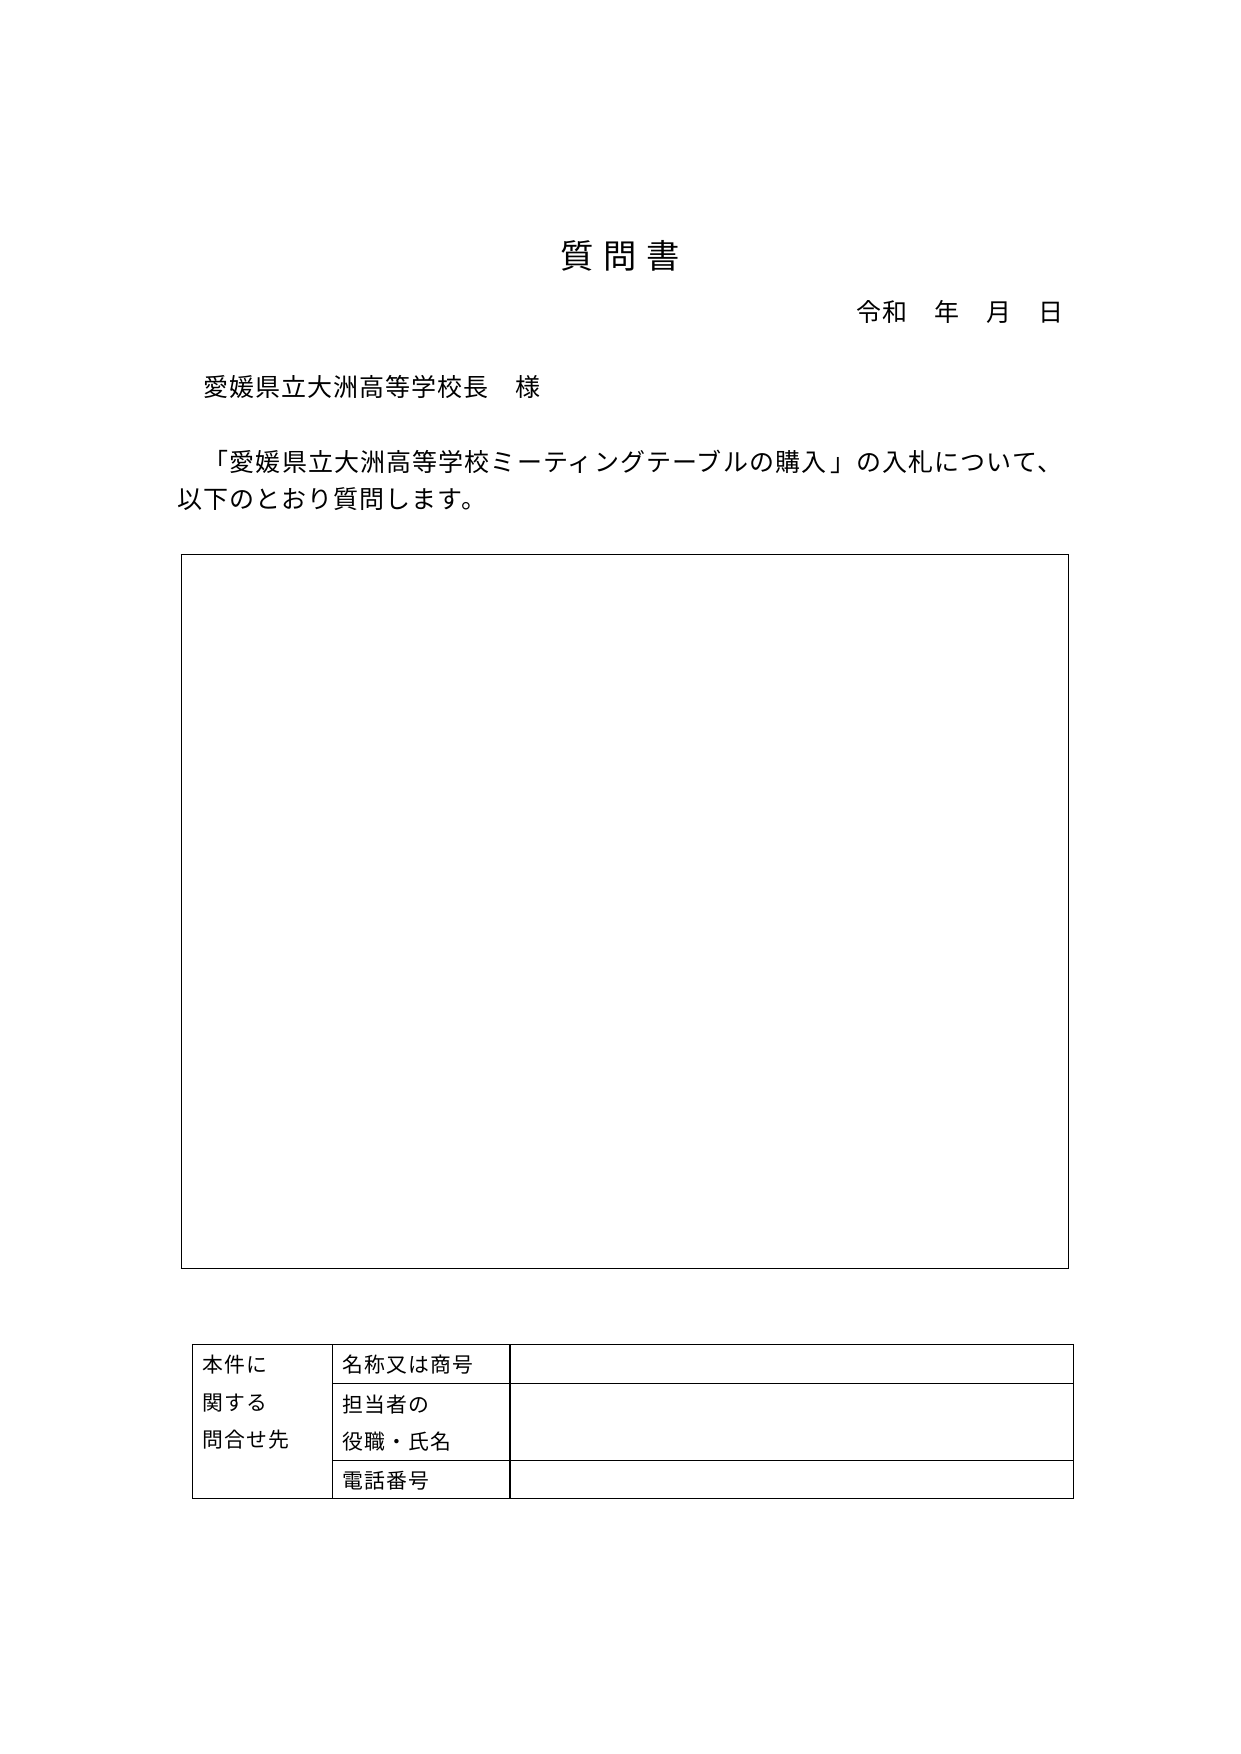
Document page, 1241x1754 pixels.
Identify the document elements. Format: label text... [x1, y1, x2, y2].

table_header [511, 1345, 1073, 1383]
text 愛媛県立大洲高等学校長 様 [177, 367, 1063, 404]
table_cell [511, 1461, 1073, 1498]
table_cell [511, 1384, 1073, 1459]
table_cell 担当者の 役職・氏名 [333, 1384, 509, 1459]
table_header [182, 555, 1068, 1268]
text 質 問 書 [177, 217, 1063, 292]
table_header 名称又は商号 [333, 1345, 509, 1383]
text 「愛媛県立大洲高等学校ミーティングテーブルの購入」の入札について、以下のとおり質問します。 [177, 442, 1063, 517]
text 令和 年 月 日 [177, 292, 1063, 329]
table_cell 電話番号 [333, 1461, 509, 1498]
table_header 本件に 関する 問合せ先 [193, 1345, 332, 1498]
